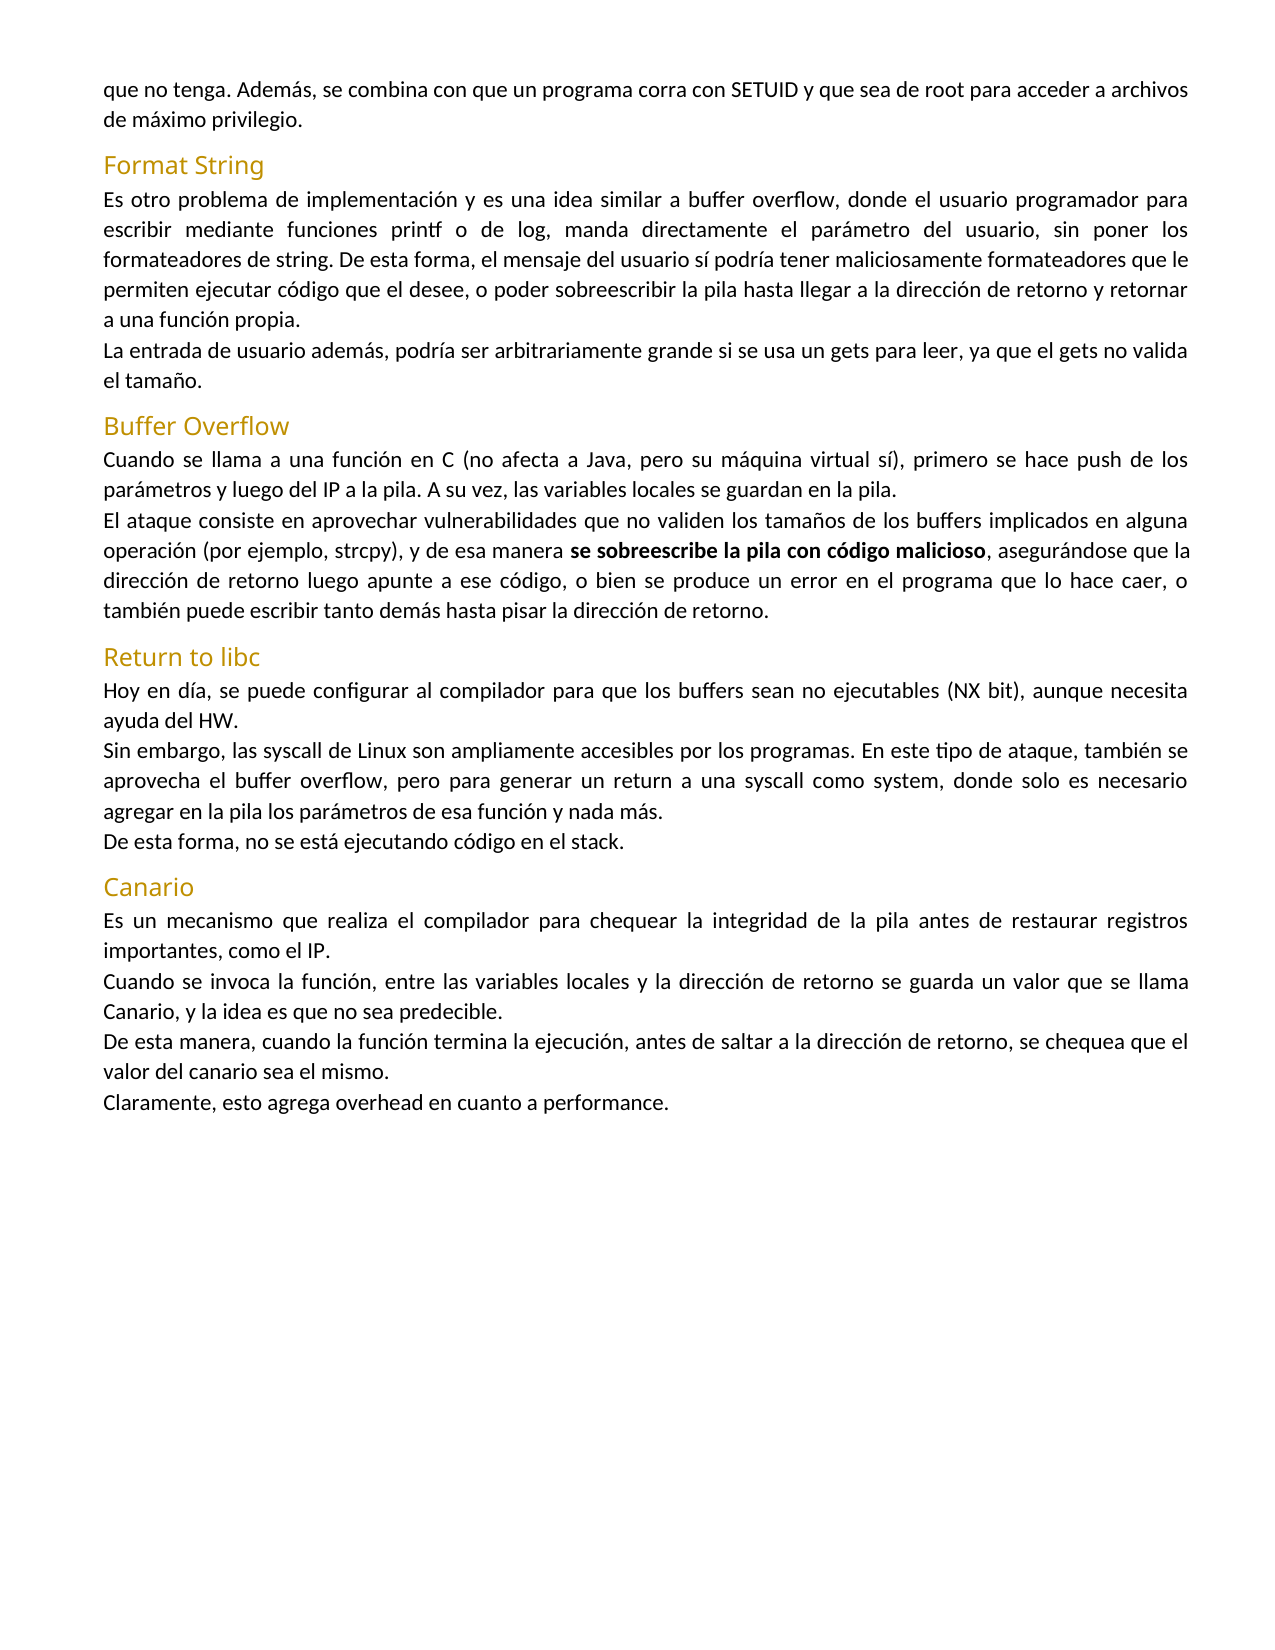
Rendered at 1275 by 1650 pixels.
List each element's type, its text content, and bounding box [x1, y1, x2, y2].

text Cuando se invoca la función, entre las variables locales y la dirección de retorno se guarda un valor que se llama Canario, y la idea es que no sea predecible. [103, 967, 1191, 1025]
text Claramente, esto agrega overhead en cuanto a performance. [103, 1088, 1191, 1116]
text Es otro problema de implementación y es una idea similar a buffer overflow, donde el usuario programador para escribir mediante funciones printf o de log, manda directamente el parámetro del usuario, sin poner los formateadores de string. De esta forma, el mensaje del usuario sí podría tener maliciosamente formateadores que le permiten ejecutar código que el desee, o poder sobreescribir la pila hasta llegar a la dirección de retorno y retornar a una función propia. [103, 185, 1191, 333]
subtitle Canario [103, 870, 1191, 904]
text Es un mecanismo que realiza el compilador para chequear la integridad de la pila antes de restaurar registros importantes, como el IP. [103, 906, 1191, 965]
text De esta forma, no se está ejecutando código en el stack. [103, 827, 1191, 855]
text Sin embargo, las syscall de Linux son ampliamente accesibles por los programas. En este tipo de ataque, también se aprovecha el buffer overflow, pero para generar un return a una syscall como system, donde solo es necesario agregar en la pila los parámetros de esa función y nada más. [103, 736, 1191, 825]
text Cuando se llama a una función en C (no afecta a Java, pero su máquina virtual sí), primero se hace push de los parámetros y luego del IP a la pila. A su vez, las variables locales se guardan en la pila. [103, 445, 1191, 504]
subtitle Buffer Overflow [103, 409, 1191, 443]
subtitle Format String [103, 148, 1191, 182]
subtitle Return to libc [103, 639, 1191, 673]
text De esta manera, cuando la función termina la ejecución, antes de saltar a la dirección de retorno, se chequea que el valor del canario sea el mismo. [103, 1027, 1191, 1086]
text El ataque consiste en aprovechar vulnerabilidades que no validen los tamaños de los buffers implicados en alguna operación (por ejemplo, strcpy), y de esa manera se sobreescribe la pila con código malicioso, asegurándose que la dirección de retorno luego apunte a ese código, o bien se produce un error en el programa que lo hace caer, o también puede escribir tanto demás hasta pisar la dirección de retorno. [103, 506, 1191, 624]
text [103, 75, 1191, 133]
text La entrada de usuario además, podría ser arbitrariamente grande si se usa un gets para leer, ya que el gets no valida el tamaño. [103, 336, 1191, 394]
text Hoy en día, se puede configurar al compilador para que los buffers sean no ejecutables (NX bit), aunque necesita ayuda del HW. [103, 676, 1191, 734]
